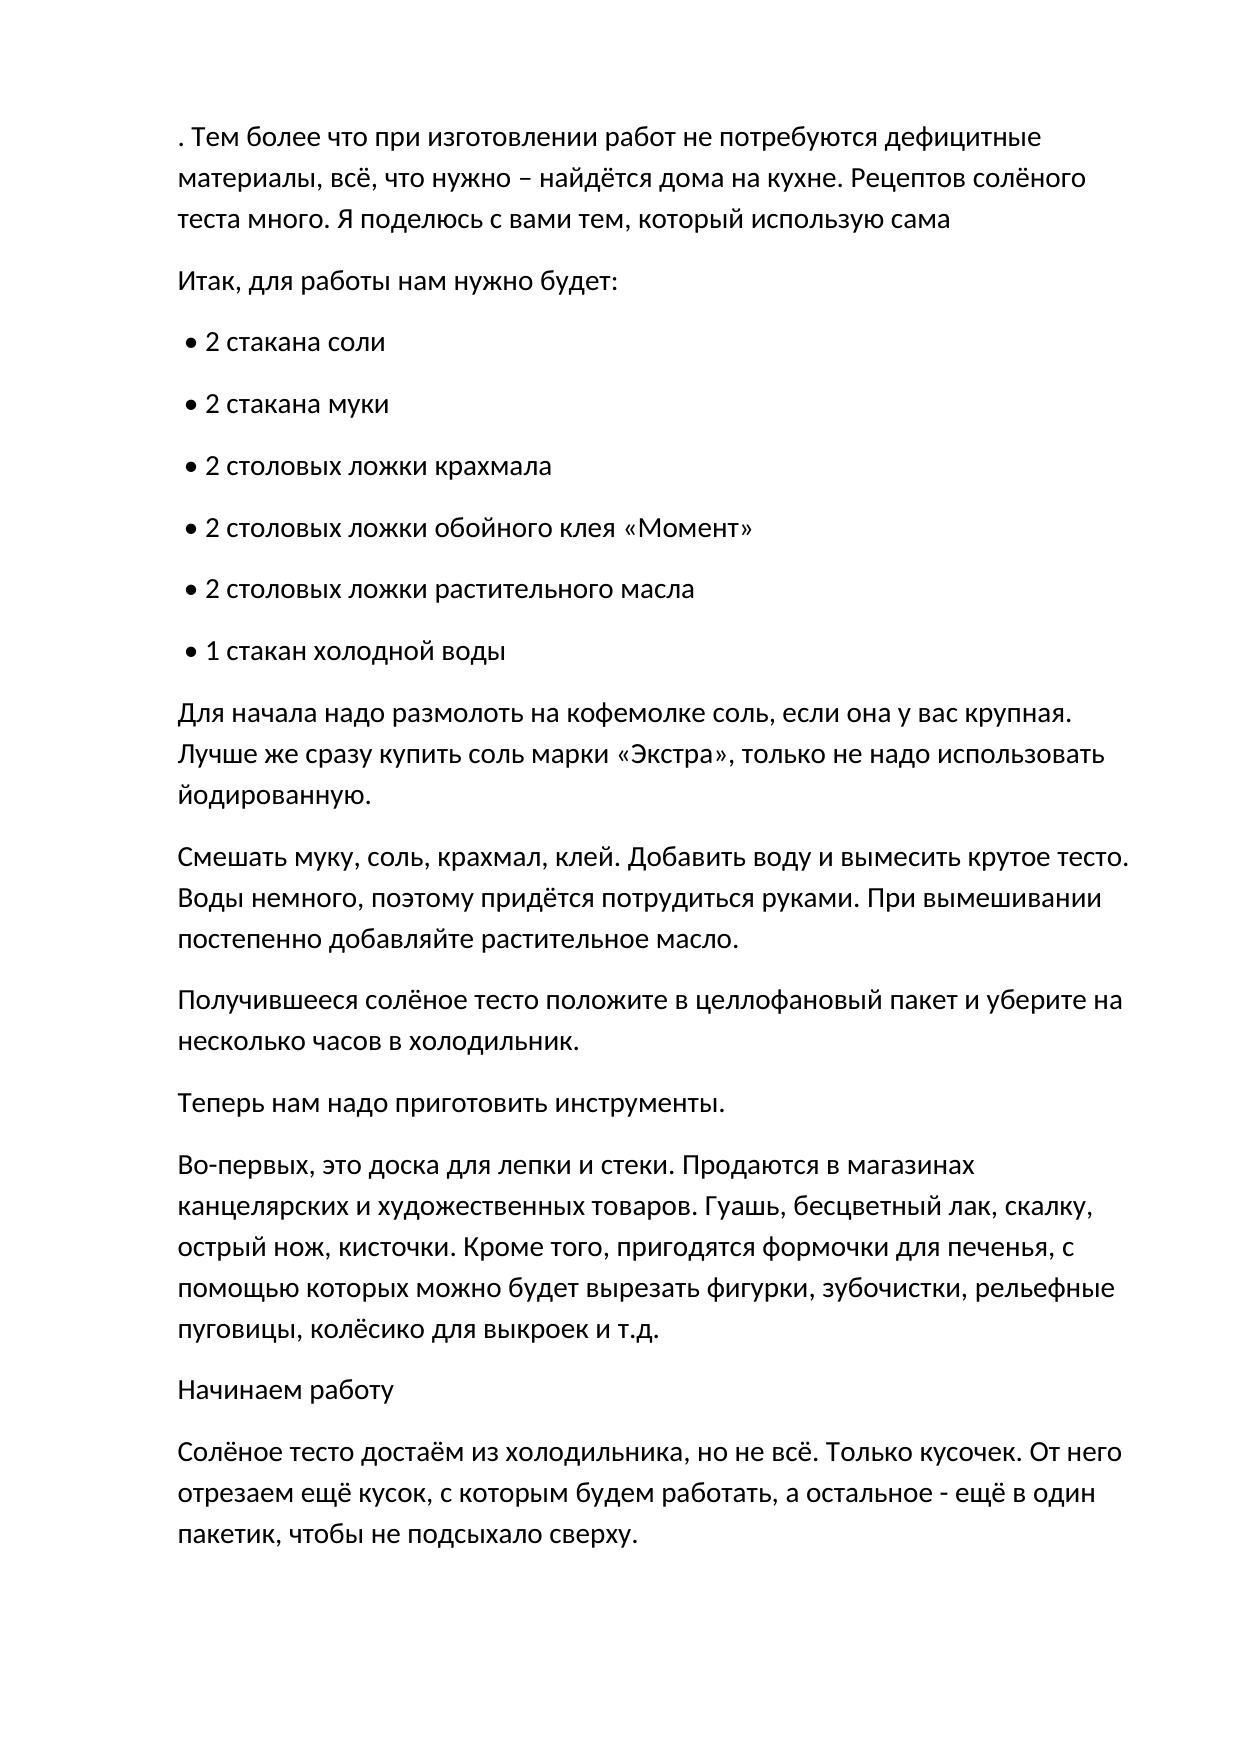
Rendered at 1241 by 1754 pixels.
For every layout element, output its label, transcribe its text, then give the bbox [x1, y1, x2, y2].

text Смешать муку, соль, крахмал, клей. Добавить воду и вымесить крутое тесто. Воды немного, поэтому придётся потрудиться руками. При вымешивании постепенно добавляйте растительное масло. [177, 838, 1152, 955]
text Теперь нам надо приготовить инструменты. [177, 1084, 1152, 1120]
text Получившееся солёное тесто положите в целлофановый пакет и уберите на несколько часов в холодильник. [177, 981, 1152, 1058]
text • 2 столовых ложки обойного клея «Момент» [177, 509, 1152, 544]
text • 2 стакана муки [177, 385, 1152, 421]
text Итак, для работы нам нужно будет: [177, 262, 1152, 297]
text • 2 стакана соли [177, 323, 1152, 359]
text • 1 стакан холодной воды [177, 632, 1152, 668]
text Солёное тесто достаём из холодильника, но не всё. Только кусочек. От него отрезаем ещё кусок, с которым будем работать, а остальное - ещё в один пакетик, чтобы не подсыхало сверху. [177, 1433, 1152, 1551]
text • 2 столовых ложки растительного масла [177, 571, 1152, 606]
text . Тем более что при изготовлении работ не потребуются дефицитные материалы, всё, что нужно – найдётся дома на кухне. Рецептов солёного теста много. Я поделюсь с вами тем, который использую сама [177, 118, 1152, 236]
text Во-первых, это доска для лепки и стеки. Продаются в магазинах канцелярских и художественных товаров. Гуашь, бесцветный лак, скалку, острый нож, кисточки. Кроме того, пригодятся формочки для печенья, с помощью которых можно будет вырезать фигурки, зубочистки, рельефные пуговицы, колёсико для выкроек и т.д. [177, 1146, 1152, 1345]
text Начинаем работу [177, 1371, 1152, 1407]
text Для начала надо размолоть на кофемолке соль, если она у вас крупная. Лучше же сразу купить соль марки «Экстра», только не надо использовать йодированную. [177, 694, 1152, 812]
text • 2 столовых ложки крахмала [177, 447, 1152, 483]
